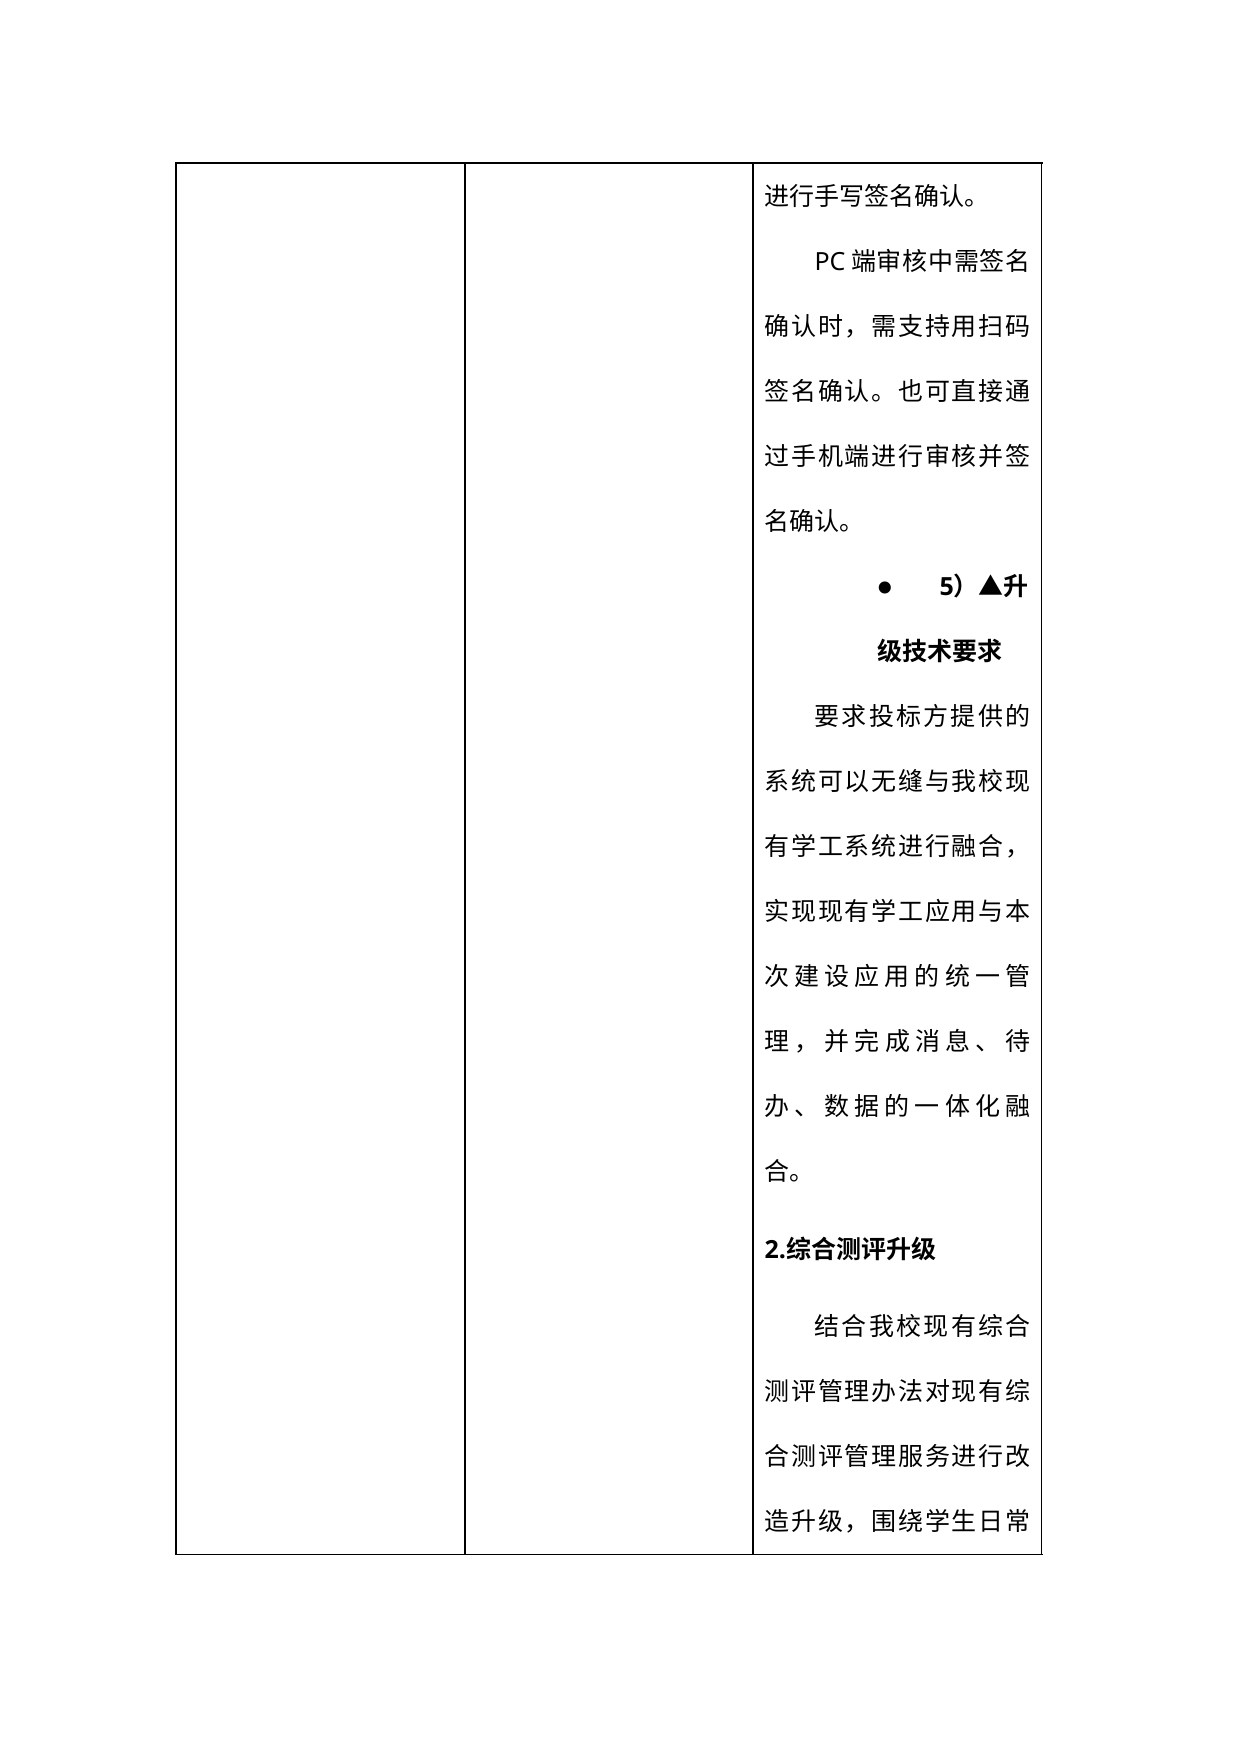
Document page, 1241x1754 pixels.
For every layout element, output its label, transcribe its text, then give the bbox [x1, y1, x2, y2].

table_cell 2 [177, 164, 464, 1553]
table_cell [466, 164, 752, 1553]
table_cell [754, 164, 1041, 1553]
